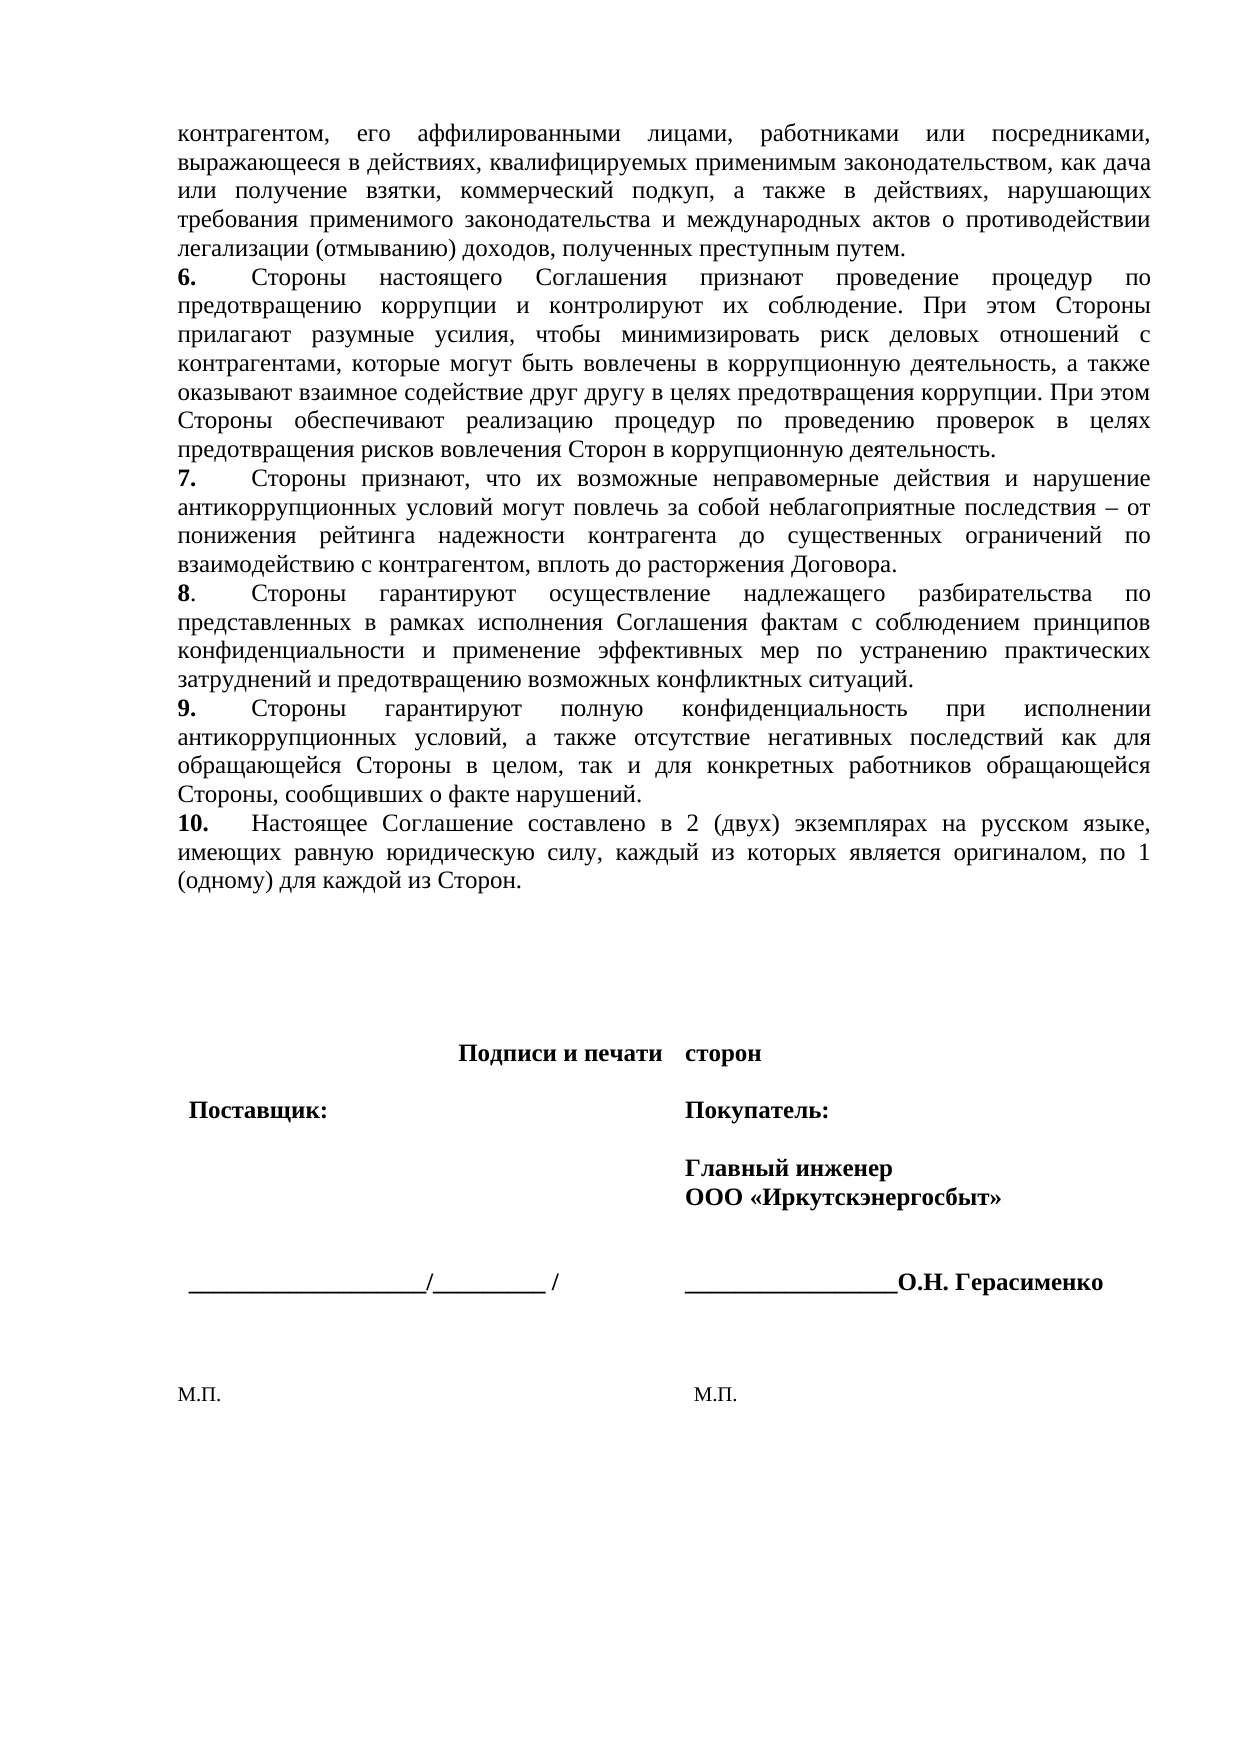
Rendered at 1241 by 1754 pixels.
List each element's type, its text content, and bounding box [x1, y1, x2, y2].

text 10. Настоящее Соглашение составлено в 2 (двух) экземплярах на русском языке, имеющих равную юридическую силу, каждый из которых является оригиналом, по 1 (одному) для каждой из Сторон. [177, 808, 1152, 894]
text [177, 118, 1152, 262]
text 6. Стороны настоящего Соглашения признают проведение процедур по предотвращению коррупции и контролируют их соблюдение. При этом Стороны прилагают разумные усилия, чтобы минимизировать риск деловых отношений с контрагентами, которые могут быть вовлечены в коррупционную деятельность, а также оказывают взаимное содействие друг другу в целях предотвращения коррупции. При этом Стороны обеспечивают реализацию процедур по проведению проверок в целях предотвращения рисков вовлечения Сторон в коррупционную деятельность. [177, 262, 1152, 463]
text 9. Стороны гарантируют полную конфиденциальность при исполнении антикоррупционных условий, а также отсутствие негативных последствий как для обращающейся Стороны в целом, так и для конкретных работников обращающейся Стороны, сообщивших о факте нарушений. [177, 693, 1152, 808]
table_header сторон Покупатель: Главный инженер ООО «Иркутскэнергосбыт» _________________О.Н. Герасименко [674, 923, 1173, 1353]
text М.П. М.П. [177, 1382, 1152, 1406]
text 7. Стороны признают, что их возможные неправомерные действия и нарушение антикоррупционных условий могут повлечь за собой неблагоприятные последствия – от понижения рейтинга надежности контрагента до существенных ограничений по взаимодействию с контрагентом, вплоть до расторжения Договора. [177, 463, 1152, 578]
text 8. Стороны гарантируют осуществление надлежащего разбирательства по представленных в рамках исполнения Соглашения фактам с соблюдением принципов конфиденциальности и применение эффективных мер по устранению практических затруднений и предотвращению возможных конфликтных ситуаций. [177, 578, 1152, 693]
table_header Подписи и печати Поставщик: ___________________/_________ / [177, 923, 674, 1353]
